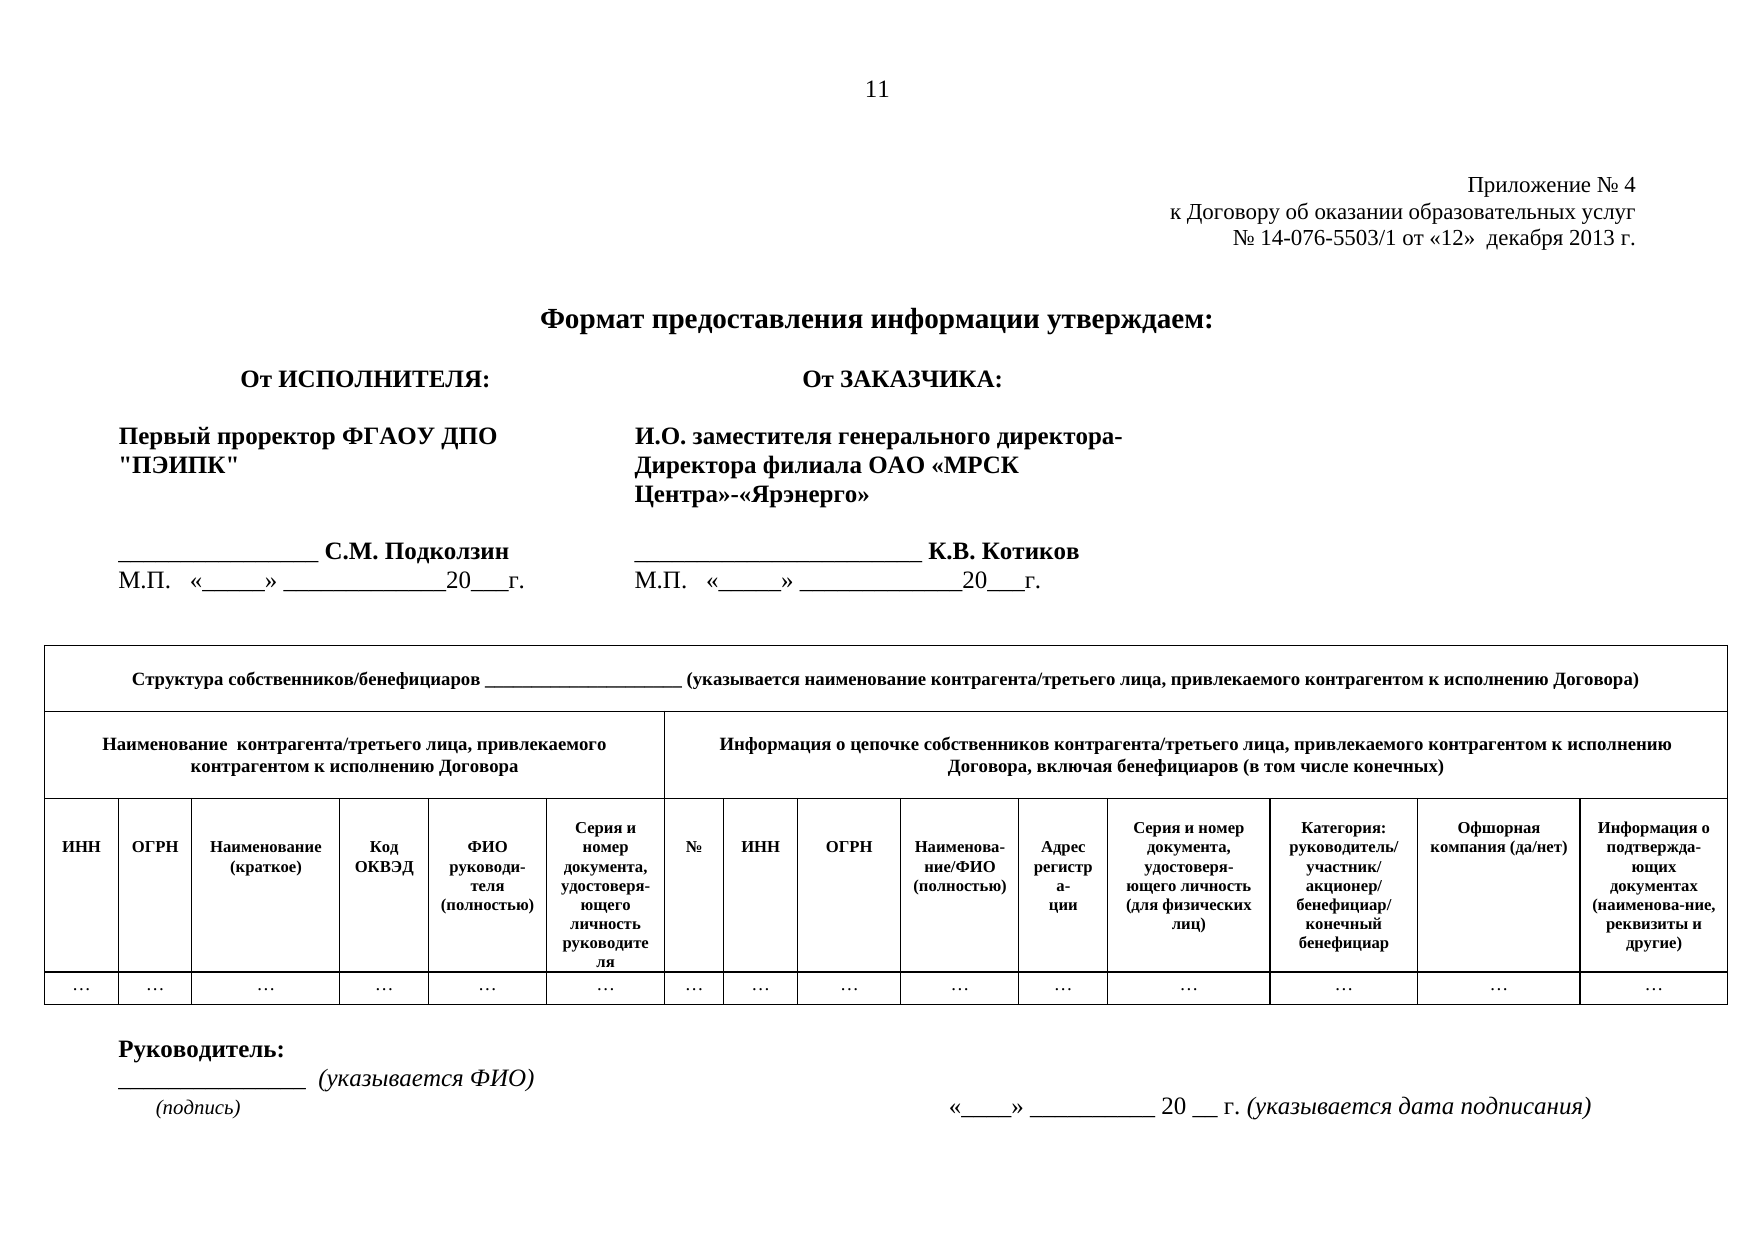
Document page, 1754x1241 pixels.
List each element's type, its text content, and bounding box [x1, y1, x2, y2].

table_cell Наименование (краткое) [192, 799, 339, 971]
table_cell ОГРН [119, 799, 191, 971]
table_cell … [665, 973, 723, 1004]
table_cell … [547, 973, 664, 1004]
table_cell Серия и номер документа, удостоверя- ющего личность (для физических лиц) [1108, 799, 1269, 971]
table_header От ИСПОЛНИТЕЛЯ: Первый проректор ФГАОУ ДПО "ПЭИПК" ________________ С.М. Подколзин М.П. «_____» _____________20___г. [107, 364, 623, 594]
table_cell Категория: руководитель/ участник/ акционер/ бенефициар/ конечный бенефициар [1271, 799, 1417, 971]
text № 14-076-5503/1 от «12» декабря 2013 г. [118, 224, 1636, 250]
text (подпись) «____» __________ 20 __ г. (указывается дата подписания) [118, 1091, 1636, 1120]
table_cell … [119, 973, 191, 1004]
text Формат предоставления информации утверждаем: [118, 301, 1636, 335]
table_cell … [429, 973, 546, 1004]
text Приложение № 4 [118, 173, 1636, 198]
table_header Структура собственников/бенефициаров _____________________ (указывается наименование контрагента/третьего лица, привлекаемого контрагентом к исполнению Договора) [45, 646, 1727, 711]
table_cell Информация о подтвержда-ющих документах (наименова-ние, реквизиты и другие) [1581, 799, 1727, 971]
table_cell Наименова-ние/ФИО (полностью) [901, 799, 1018, 971]
table_cell … [1271, 973, 1417, 1004]
table_cell … [192, 973, 339, 1004]
table_cell … [340, 973, 428, 1004]
table_cell ИНН [45, 799, 118, 971]
table_cell Информация о цепочке собственников контрагента/третьего лица, привлекаемого контрагентом к исполнению Договора, включая бенефициаров (в том числе конечных) [665, 712, 1727, 798]
table_cell … [1019, 973, 1107, 1004]
table_cell … [1581, 973, 1727, 1004]
table_cell Серия и номер документа, удостоверя-ющего личность руководителя [547, 799, 664, 971]
table_cell Наименование контрагента/третьего лица, привлекаемого контрагентом к исполнению Договора [45, 712, 664, 798]
table_cell … [798, 973, 900, 1004]
text _______________ (указывается ФИО) [118, 1063, 1636, 1091]
text к Договору об оказании образовательных услуг [118, 198, 1636, 224]
table_cell Код ОКВЭД [340, 799, 428, 971]
table_header От ЗАКАЗЧИКА: И.О. заместителя генерального директора-Директора филиала ОАО «МРСК Центра»-«Ярэнерго» _______________________ К.В. Котиков М.П. «_____» _____________20___г. [623, 364, 1181, 594]
table_cell ФИО руководи-теля (полностью) [429, 799, 546, 971]
table_cell ИНН [724, 799, 797, 971]
table_cell … [45, 973, 118, 1004]
table_cell Офшорная компания (да/нет) [1418, 799, 1579, 971]
table_cell … [724, 973, 797, 1004]
table_cell Адрес регистра- ции [1019, 799, 1107, 971]
table_cell … [1418, 973, 1579, 1004]
text Руководитель: [118, 1034, 1636, 1063]
table_cell № [665, 799, 723, 971]
table_cell ОГРН [798, 799, 900, 971]
table_cell … [901, 973, 1018, 1004]
table_cell … [1108, 973, 1269, 1004]
